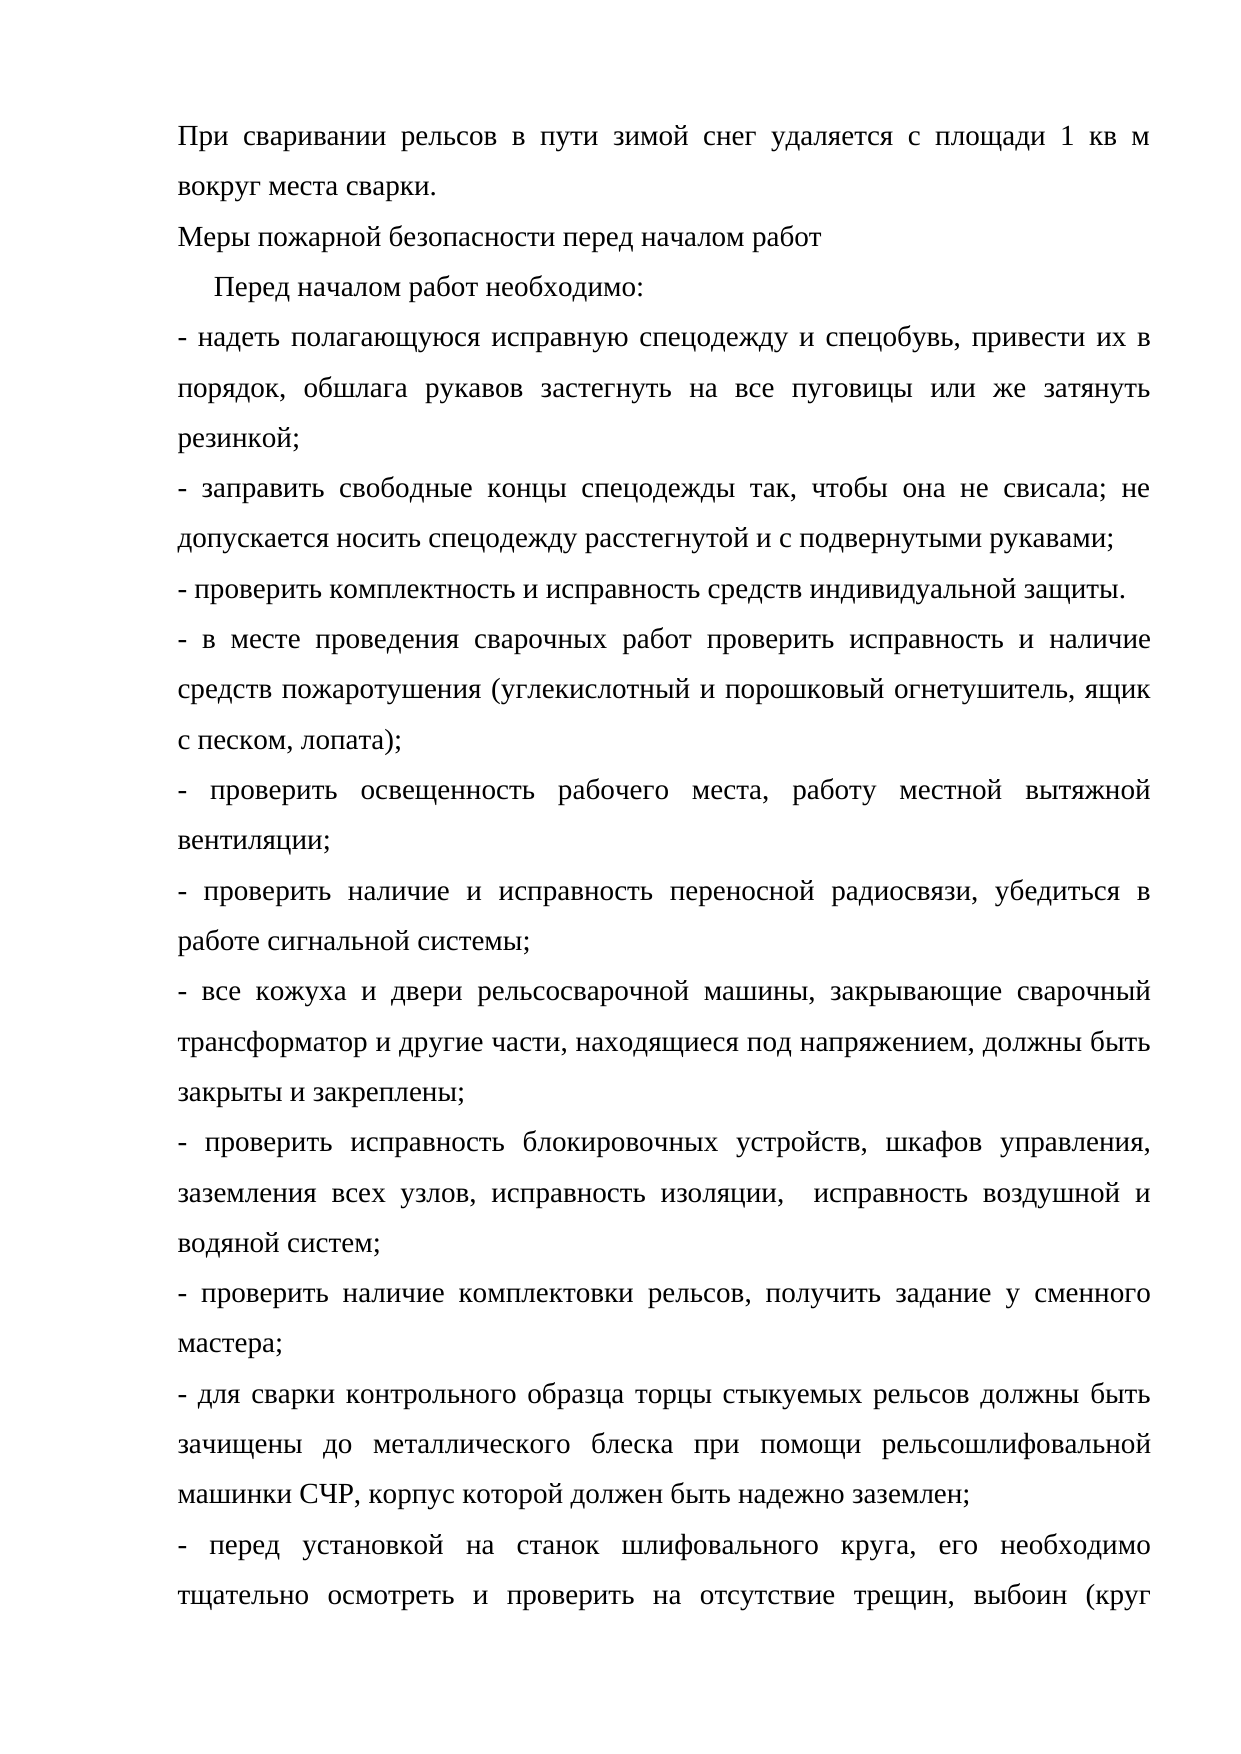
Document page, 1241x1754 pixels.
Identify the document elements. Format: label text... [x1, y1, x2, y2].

text - проверить освещенность рабочего места, работу местной вытяжной вентиляции; [177, 772, 1152, 856]
text - заправить свободные концы спецодежды так, чтобы она не свисала; не допускается носить спецодежду расстегнутой и с подвернутыми рукавами; [177, 470, 1152, 554]
text - проверить исправность блокировочных устройств, шкафов управления, заземления всех узлов, исправность изоляции, исправность воздушной и водяной систем; [177, 1124, 1152, 1258]
text - надеть полагающуюся исправную спецодежду и спецобувь, привести их в порядок, обшлага рукавов застегнуть на все пуговицы или же затянуть резинкой; [177, 319, 1152, 453]
text Меры пожарной безопасности перед началом работ [177, 219, 1152, 252]
text - проверить комплектность и исправность средств индивидуальной защиты. [177, 571, 1152, 604]
text - проверить наличие комплектовки рельсов, получить задание у сменного мастера; [177, 1275, 1152, 1359]
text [177, 1527, 1152, 1611]
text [177, 118, 1152, 202]
text Перед началом работ необходимо: [177, 269, 1152, 303]
text - для сварки контрольного образца торцы стыкуемых рельсов должны быть зачищены до металлического блеска при помощи рельсошлифовальной машинки СЧР, корпус которой должен быть надежно заземлен; [177, 1376, 1152, 1510]
text - проверить наличие и исправность переносной радиосвязи, убедиться в работе сигнальной системы; [177, 873, 1152, 957]
text - в месте проведения сварочных работ проверить исправность и наличие средств пожаротушения (углекислотный и порошковый огнетушитель, ящик с песком, лопата); [177, 621, 1152, 755]
text - все кожуха и двери рельсосварочной машины, закрывающие сварочный трансформатор и другие части, находящиеся под напряжением, должны быть закрыты и закреплены; [177, 973, 1152, 1108]
